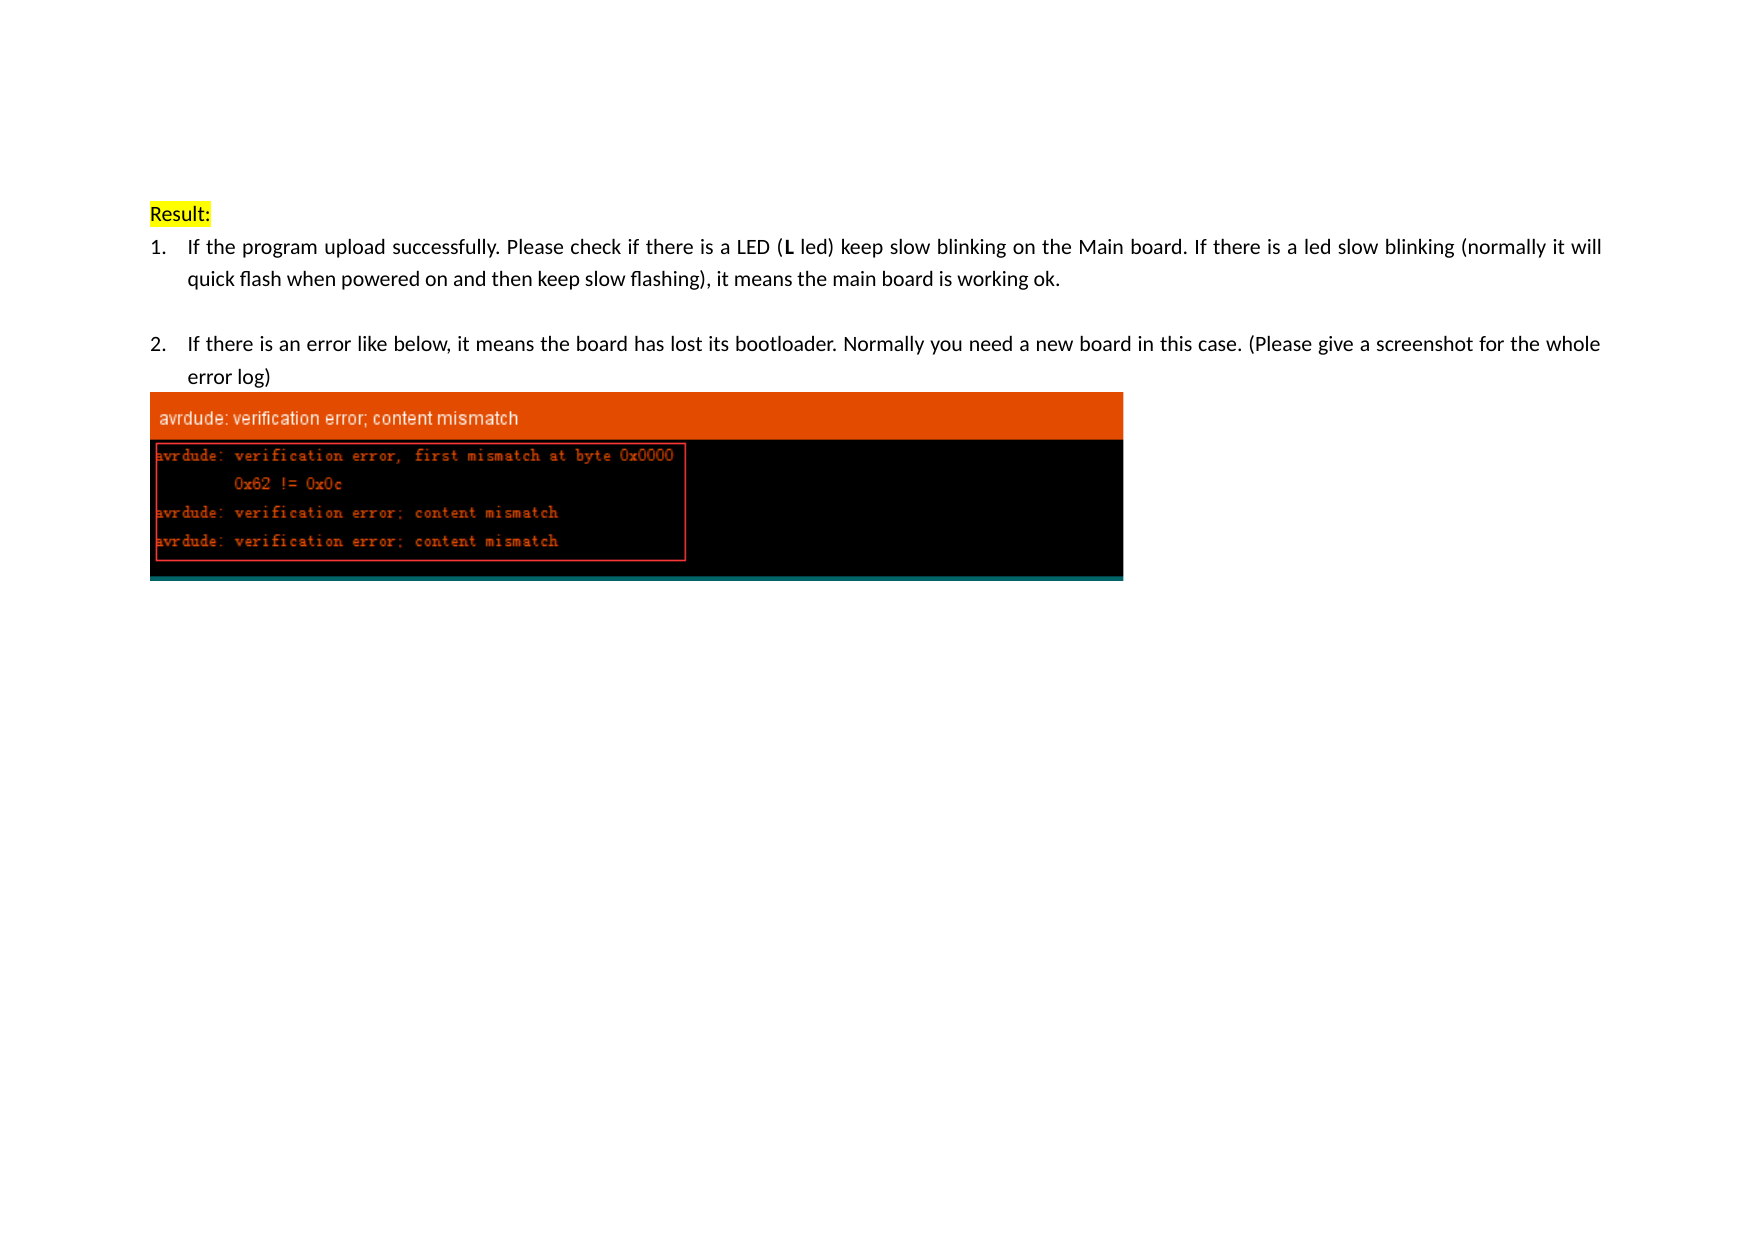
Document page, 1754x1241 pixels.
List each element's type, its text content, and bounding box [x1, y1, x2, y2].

list If the program upload successfully. Please check if there is a LED (L led) keep slow blinking on the Main board. If there is a led slow blinking (normally it will quick flash when powered on and then keep slow flashing), it means the main board is working ok. [150, 230, 1604, 295]
text Result: [150, 198, 1604, 230]
list If there is an error like below, it means the board has lost its bootloader. Normally you need a new board in this case. (Please give a screenshot for the whole error log) [150, 328, 1604, 393]
picture [150, 392, 1124, 581]
